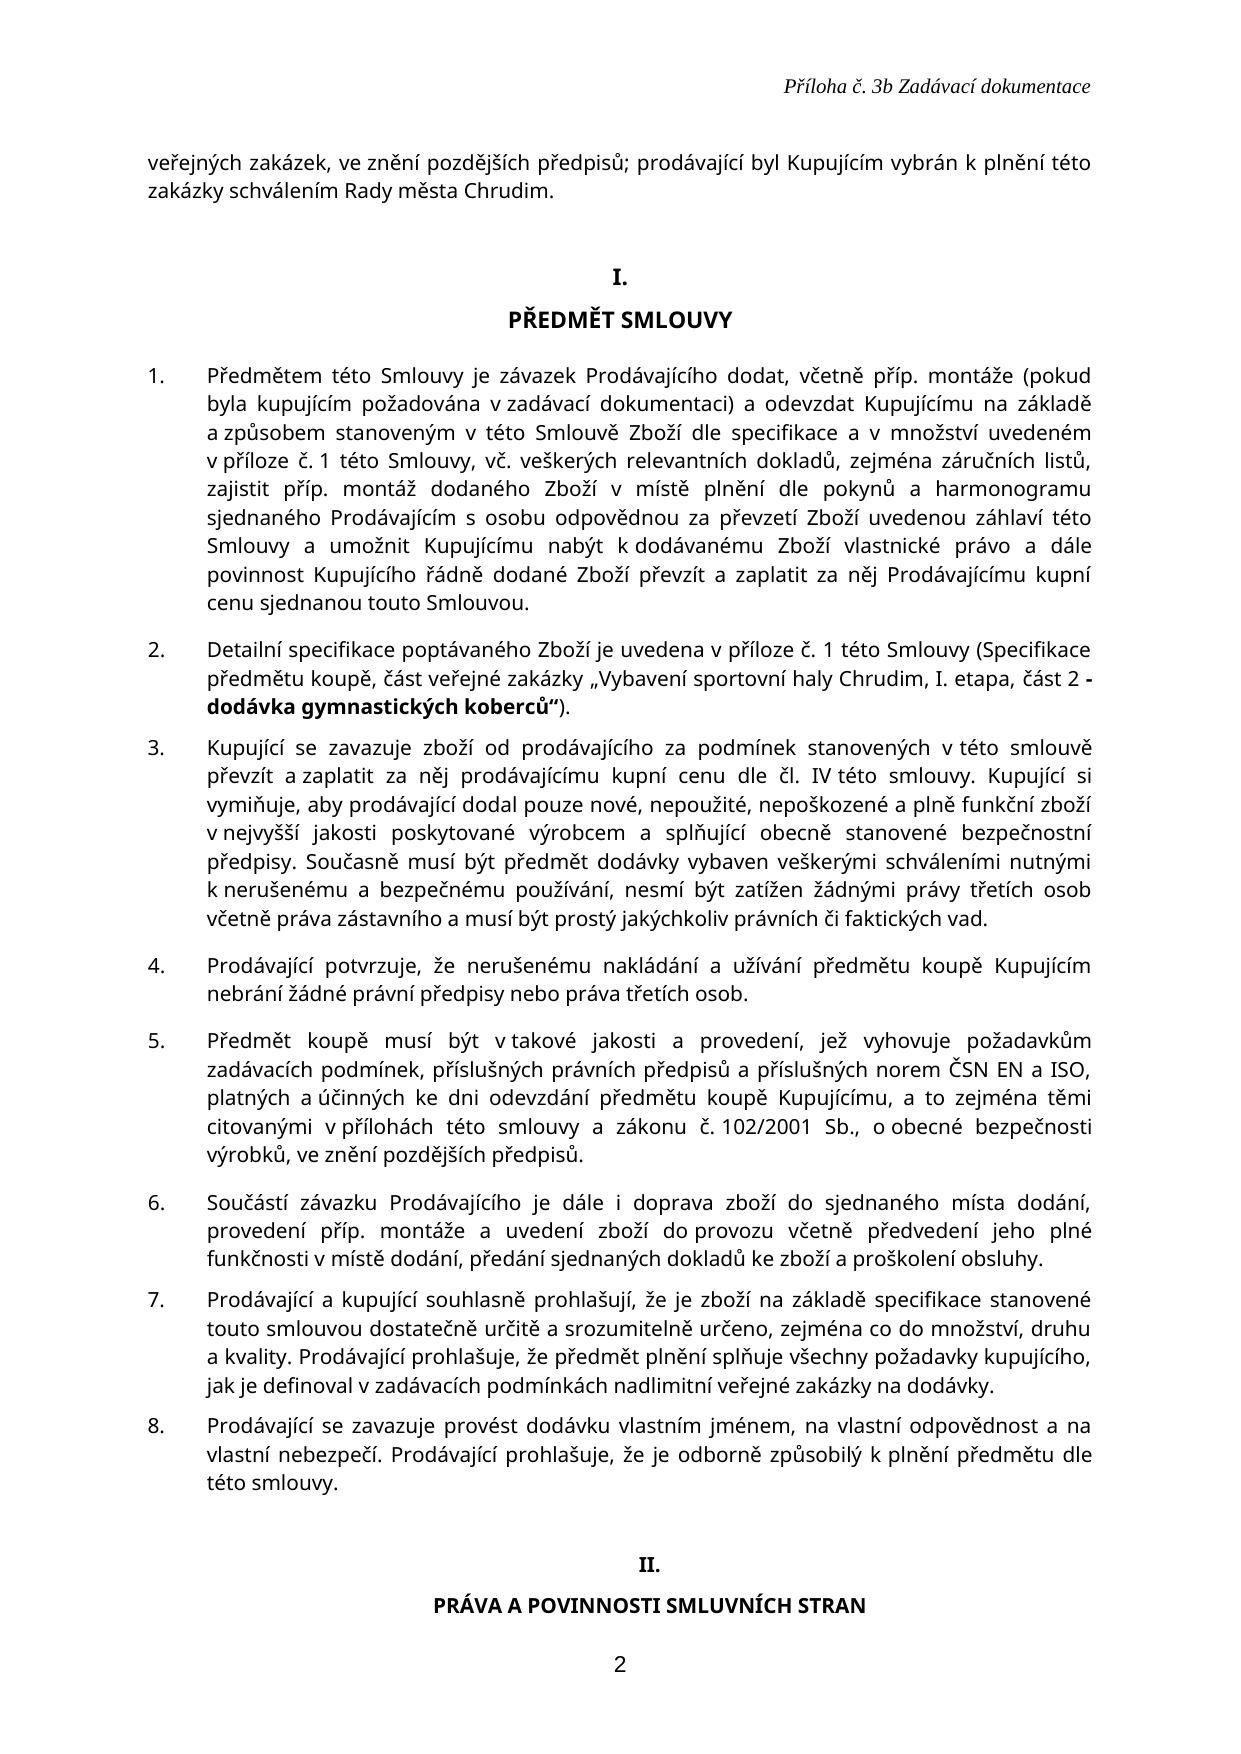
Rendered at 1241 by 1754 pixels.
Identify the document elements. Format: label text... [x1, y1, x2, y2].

text PŘEDMĚT SMLOUVY [148, 304, 1093, 336]
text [148, 148, 1093, 204]
list Prodávající se zavazuje provést dodávku vlastním jménem, na vlastní odpovědnost a na vlastní nebezpečí. Prodávající prohlašuje, že je odborně způsobilý k plnění předmětu dle této smlouvy. [147, 1412, 1093, 1497]
text II. [207, 1550, 1093, 1579]
list Prodávající potvrzuje, že nerušenému nakládání a užívání předmětu koupě Kupujícím nebrání žádné právní předpisy nebo práva třetích osob. [148, 951, 1093, 1008]
list Předmět koupě musí být v takové jakosti a provedení, jež vyhovuje požadavkům zadávacích podmínek, příslušných právních předpisů a příslušných norem ČSN EN a ISO, platných a účinných ke dni odevzdání předmětu koupě Kupujícímu, a to zejména těmi citovanými v přílohách této smlouvy a zákonu č. 102/2001 Sb., o obecné bezpečnosti výrobků, ve znění pozdějších předpisů. [148, 1027, 1093, 1169]
text I. [148, 261, 1093, 292]
text Práva a povinnosti smluvních stran [207, 1591, 1093, 1620]
list Prodávající a kupující souhlasně prohlašují, že je zboží na základě specifikace stanovené touto smlouvou dostatečně určitě a srozumitelně určeno, zejména co do množství, druhu a kvality. Prodávající prohlašuje, že předmět plnění splňuje všechny požadavky kupujícího, jak je definoval v zadávacích podmínkách nadlimitní veřejné zakázky na dodávky. [147, 1285, 1093, 1399]
list Součástí závazku Prodávajícího je dále i doprava zboží do sjednaného místa dodání, provedení příp. montáže a uvedení zboží do provozu včetně předvedení jeho plné funkčnosti v místě dodání, předání sjednaných dokladů ke zboží a proškolení obsluhy. [148, 1188, 1093, 1273]
list Předmětem této Smlouvy je závazek Prodávajícího dodat, včetně příp. montáže (pokud byla kupujícím požadována v zadávací dokumentaci) a odevzdat Kupujícímu na základě a způsobem stanoveným v této Smlouvě Zboží dle specifikace a v množství uvedeném v příloze č. 1 této Smlouvy, vč. veškerých relevantních dokladů, zejména záručních listů, zajistit příp. montáž dodaného Zboží v místě plnění dle pokynů a harmonogramu sjednaného Prodávajícím s osobu odpovědnou za převzetí Zboží uvedenou záhlaví této Smlouvy a umožnit Kupujícímu nabýt k dodávanému Zboží vlastnické právo a dále povinnost Kupujícího řádně dodané Zboží převzít a zaplatit za něj Prodávajícímu kupní cenu sjednanou touto Smlouvou. [147, 361, 1093, 617]
list Kupující se zavazuje zboží od prodávajícího za podmínek stanovených v této smlouvě převzít a zaplatit za něj prodávajícímu kupní cenu dle čl. IV této smlouvy. Kupující si vymiňuje, aby prodávající dodal pouze nové, nepoužité, nepoškozené a plně funkční zboží v nejvyšší jakosti poskytované výrobcem a splňující obecně stanovené bezpečnostní předpisy. Současně musí být předmět dodávky vybaven veškerými schváleními nutnými k nerušenému a bezpečnému používání, nesmí být zatížen žádnými právy třetích osob včetně práva zástavního a musí být prostý jakýchkoliv právních či faktických vad. [147, 733, 1093, 932]
list Detailní specifikace poptávaného Zboží je uvedena v příloze č. 1 této Smlouvy (Specifikace předmětu koupě, část veřejné zakázky „Vybavení sportovní haly Chrudim, I. etapa, část 2 - dodávka gymnastických koberců“). [148, 635, 1093, 721]
